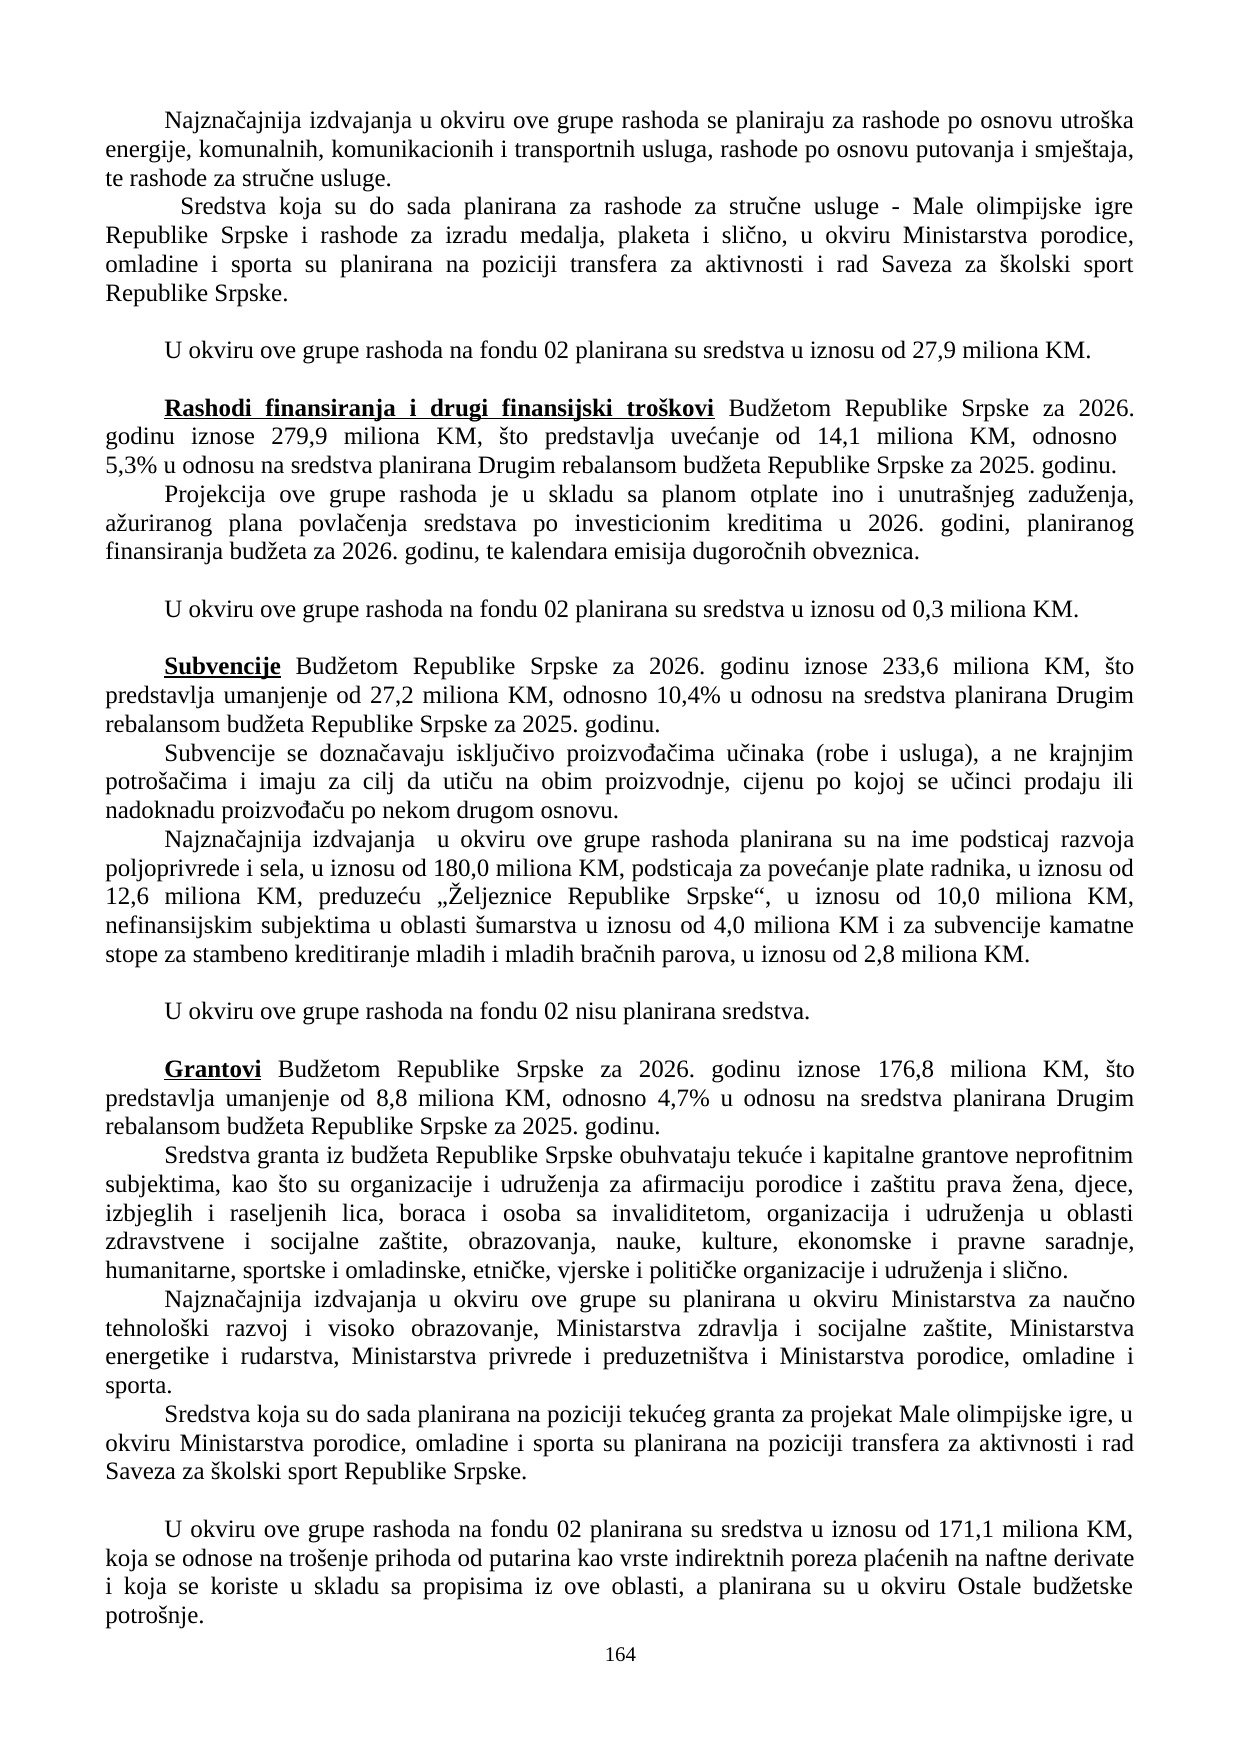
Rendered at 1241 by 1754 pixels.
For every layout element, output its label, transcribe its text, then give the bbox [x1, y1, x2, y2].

text Najznačajnija izdvajanja u okviru ove grupe rashoda se planiraju za rashode po osnovu utroška energije, komunalnih, komunikacionih i transportnih usluga, rashode po osnovu putovanja i smještaja, te rashode za stručne usluge. [105, 105, 1135, 191]
text Sredstva koja su do sada planirana za rashode za stručne usluge - Male olimpijske igre Republike Srpske i rashode za izradu medalja, plaketa i slično, u okviru Ministarstva porodice, omladine i sporta su planirana na poziciji transfera za aktivnosti i rad Saveza za školski sport Republike Srpske. [105, 191, 1135, 306]
text U okviru ove grupe rashoda na fondu 02 nisu planirana sredstva. [105, 996, 1135, 1025]
text Najznačajnija izdvajanja u okviru ove grupe su planirana u okviru Ministarstva za naučno tehnološki razvoj i visoko obrazovanje, Ministarstva zdravlja i socijalne zaštite, Ministarstva energetike i rudarstva, Ministarstva privrede i preduzetništva i Ministarstva porodice, omladine i sporta. [105, 1284, 1135, 1399]
text Rashodi finansiranja i drugi finansijski troškovi Budžetom Republike Srpske za 2026. godinu iznose 279,9 miliona KM, što predstavlja uvećanje od 14,1 miliona KM, odnosno 5,3% u odnosu na sredstva planirana Drugim rebalansom budžeta Republike Srpske za 2025. godinu. [105, 393, 1135, 479]
text U okviru ove grupe rashoda na fondu 02 planirana su sredstva u iznosu od 171,1 miliona KM, koja se odnose na trošenje prihoda od putarina kao vrste indirektnih poreza plaćenih na naftne derivate i koja se koriste u skladu sa propisima iz ove oblasti, a planirana su u okviru Ostale budžetske potrošnje. [105, 1514, 1135, 1629]
text Subvencije Budžetom Republike Srpske za 2026. godinu iznose 233,6 miliona KM, što predstavlja umanjenje od 27,2 miliona KM, odnosno 10,4% u odnosu na sredstva planirana Drugim rebalansom budžeta Republike Srpske za 2025. godinu. [105, 651, 1135, 738]
text Projekcija ove grupe rashoda je u skladu sa planom otplate ino i unutrašnjeg zaduženja, ažuriranog plana povlačenja sredstava po investicionim kreditima u 2026. godini, planiranog finansiranja budžeta za 2026. godinu, te kalendara emisija dugoročnih obveznica. [105, 479, 1135, 565]
text U okviru ove grupe rashoda na fondu 02 planirana su sredstva u iznosu od 0,3 miliona KM. [105, 594, 1135, 623]
text Subvencije se doznačavaju isključivo proizvođačima učinaka (robe i usluga), a ne krajnjim potrošačima i imaju za cilj da utiču na obim proizvodnje, cijenu po kojoj se učinci prodaju ili nadoknadu proizvođaču po nekom drugom osnovu. [105, 738, 1135, 824]
text Najznačajnija izdvajanja u okviru ove grupe rashoda planirana su na ime podsticaj razvoja poljoprivrede i sela, u iznosu od 180,0 miliona KM, podsticaja za povećanje plate radnika, u iznosu od 12,6 miliona KM, preduzeću „Željeznice Republike Srpske“, u iznosu od 10,0 miliona KM, nefinansijskim subjektima u oblasti šumarstva u iznosu od 4,0 miliona KM i za subvencije kamatne stope za stambeno kreditiranje mladih i mladih bračnih parova, u iznosu od 2,8 miliona KM. [105, 824, 1135, 968]
text Sredstva granta iz budžeta Republike Srpske obuhvataju tekuće i kapitalne grantove neprofitnim subjektima, kao što su organizacije i udruženja za afirmaciju porodice i zaštitu prava žena, djece, izbjeglih i raseljenih lica, boraca i osoba sa invaliditetom, organizacija i udruženja u oblasti zdravstvene i socijalne zaštite, obrazovanja, nauke, kulture, ekonomske i pravne saradnje, humanitarne, sportske i omladinske, etničke, vjerske i političke organizacije i udruženja i slično. [105, 1140, 1135, 1284]
text Sredstva koja su do sada planirana na poziciji tekućeg granta za projekat Male olimpijske igre, u okviru Ministarstva porodice, omladine i sporta su planirana na poziciji transfera za aktivnosti i rad Saveza za školski sport Republike Srpske. [105, 1399, 1135, 1485]
text Grantovi Budžetom Republike Srpske za 2026. godinu iznose 176,8 miliona KM, što predstavlja umanjenje od 8,8 miliona KM, odnosno 4,7% u odnosu na sredstva planirana Drugim rebalansom budžeta Republike Srpske za 2025. godinu. [105, 1054, 1135, 1140]
text U okviru ove grupe rashoda na fondu 02 planirana su sredstva u iznosu od 27,9 miliona KM. [105, 335, 1135, 364]
